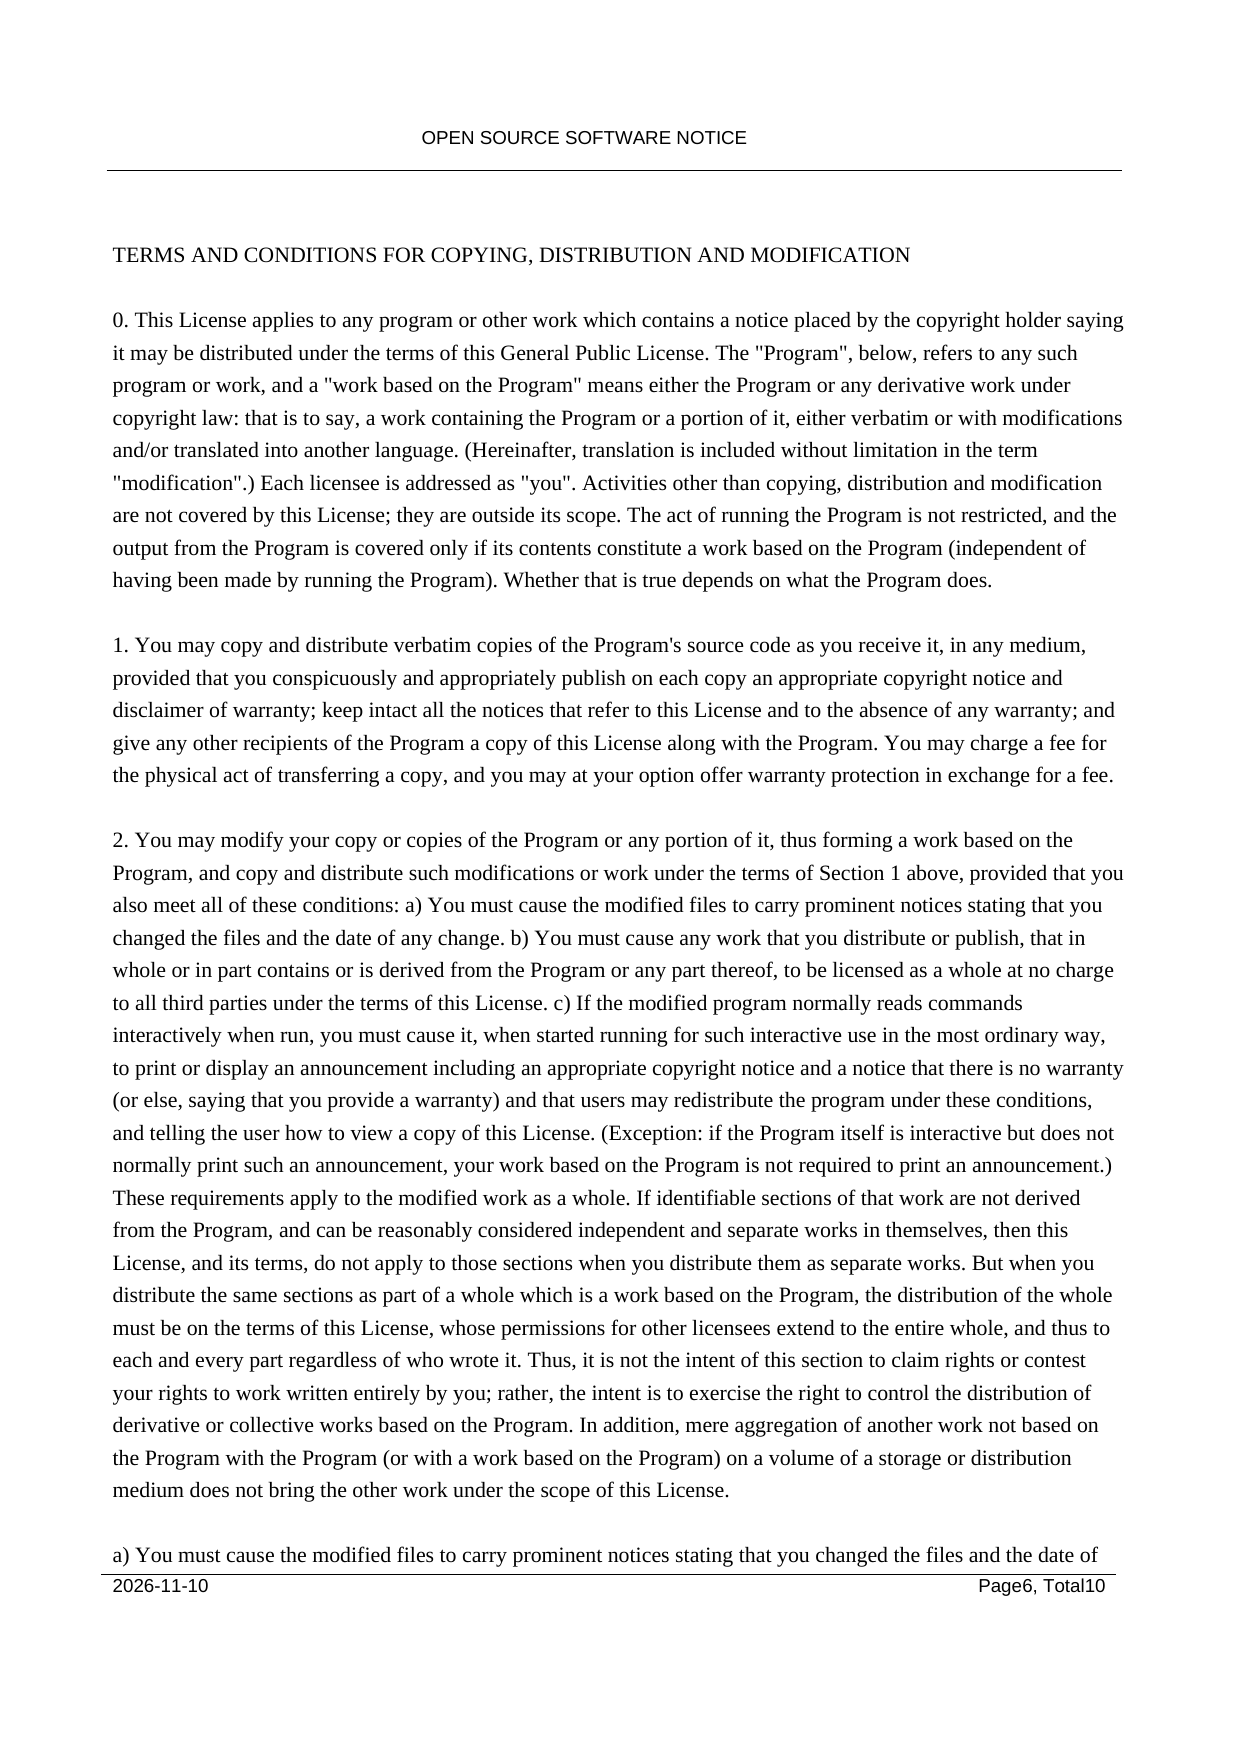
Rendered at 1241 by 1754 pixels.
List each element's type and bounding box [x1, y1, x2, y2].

text [112, 206, 1128, 1571]
